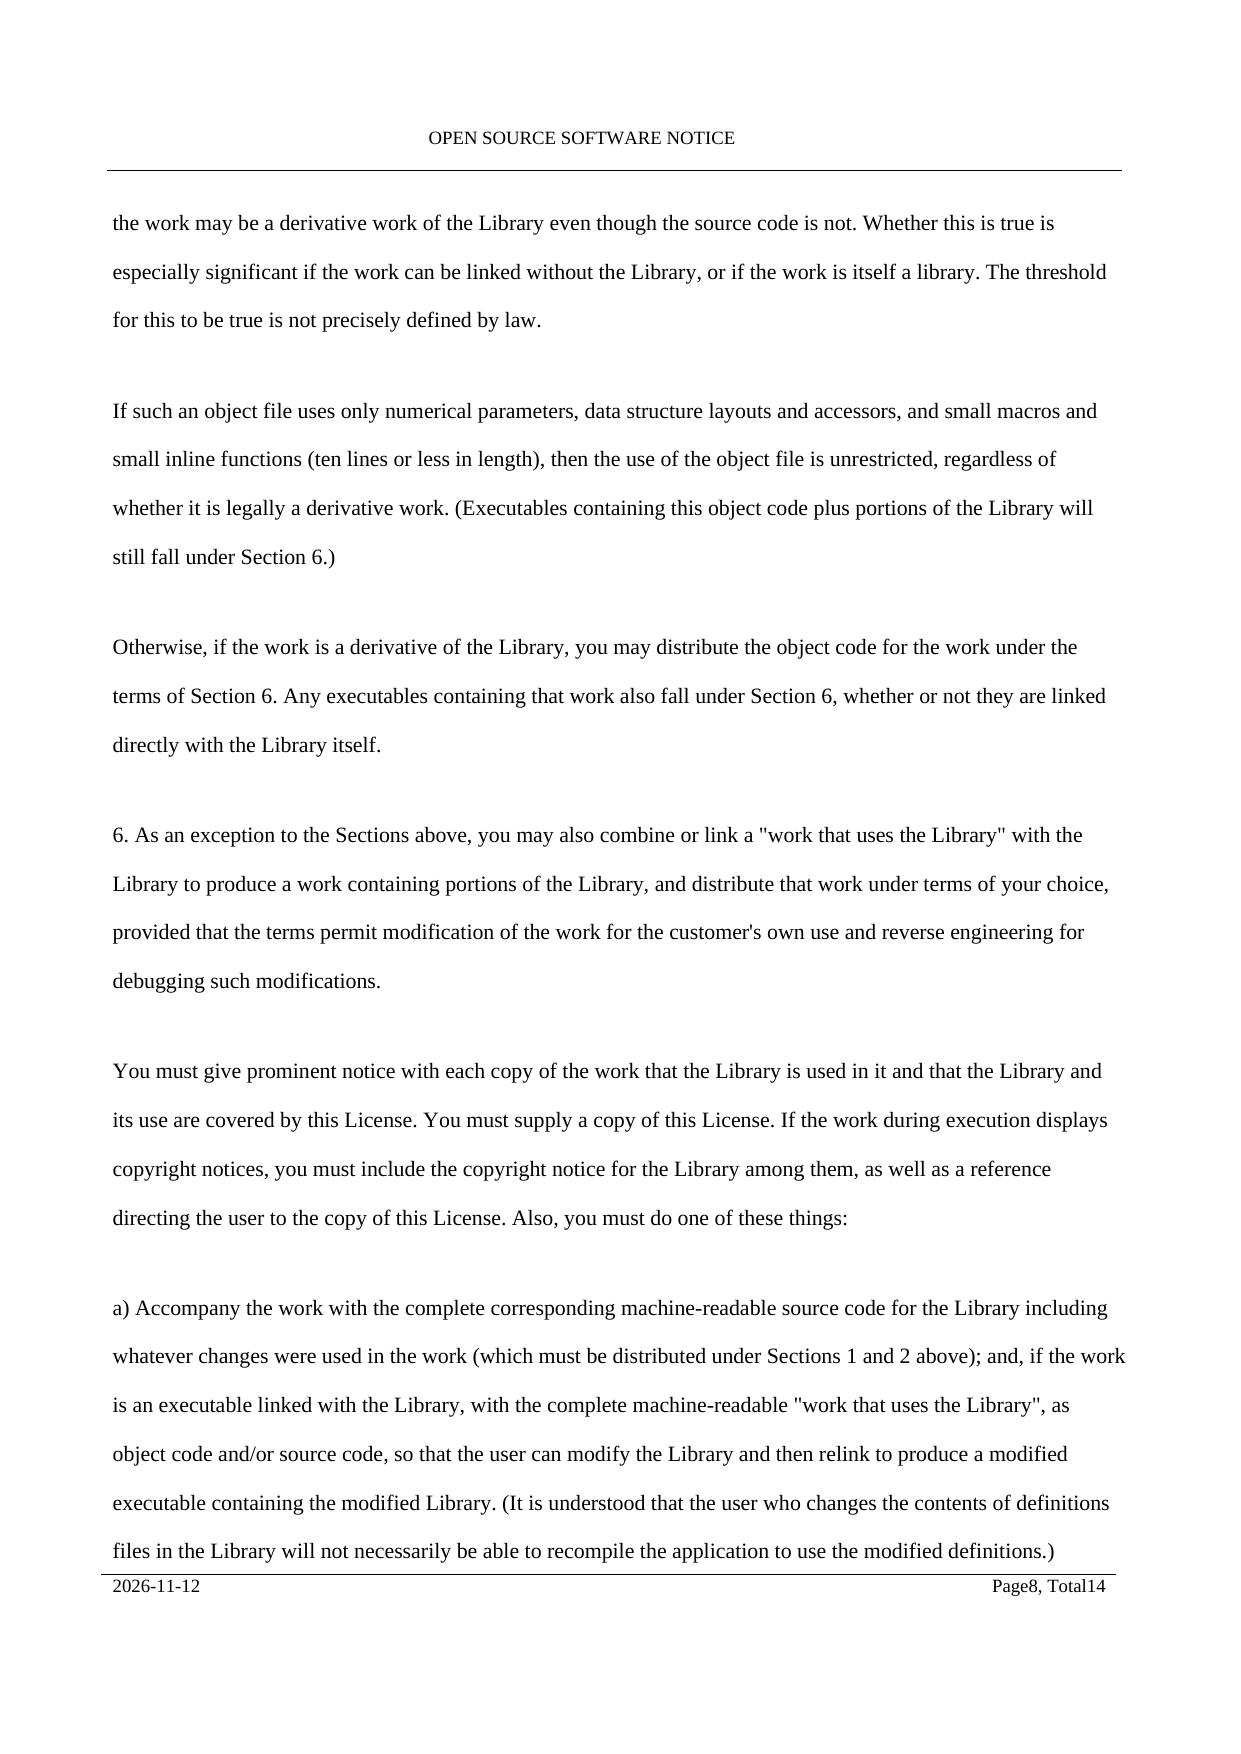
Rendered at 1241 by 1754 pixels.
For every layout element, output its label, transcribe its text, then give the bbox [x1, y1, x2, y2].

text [112, 206, 1128, 336]
text You must give prominent notice with each copy of the work that the Library is used in it and that the Library and its use are covered by this License. You must supply a copy of this License. If the work during execution displays copyright notices, you must include the copyright notice for the Library among them, as well as a reference directing the user to the copy of this License. Also, you must do one of these things: [112, 1055, 1128, 1233]
text If such an object file uses only numerical parameters, data structure layouts and accessors, and small macros and small inline functions (ten lines or less in length), then the use of the object file is unrestricted, regardless of whether it is legally a derivative work. (Executables containing this object code plus portions of the Library will still fall under Section 6.) [112, 394, 1128, 573]
text Otherwise, if the work is a derivative of the Library, you may distribute the object code for the work under the terms of Section 6. Any executables containing that work also fall under Section 6, whether or not they are linked directly with the Library itself. [112, 631, 1128, 761]
text a) Accompany the work with the complete corresponding machine-readable source code for the Library including whatever changes were used in the work (which must be distributed under Sections 1 and 2 above); and, if the work is an executable linked with the Library, with the complete machine-readable "work that uses the Library", as object code and/or source code, so that the user can modify the Library and then relink to produce a modified executable containing the modified Library. (It is understood that the user who changes the contents of definitions files in the Library will not necessarily be able to recompile the application to use the modified definitions.) [112, 1291, 1128, 1567]
text 6. As an exception to the Sections above, you may also combine or link a "work that uses the Library" with the Library to produce a work containing portions of the Library, and distribute that work under terms of your choice, provided that the terms permit modification of the work for the customer's own use and reverse engineering for debugging such modifications. [112, 818, 1128, 997]
